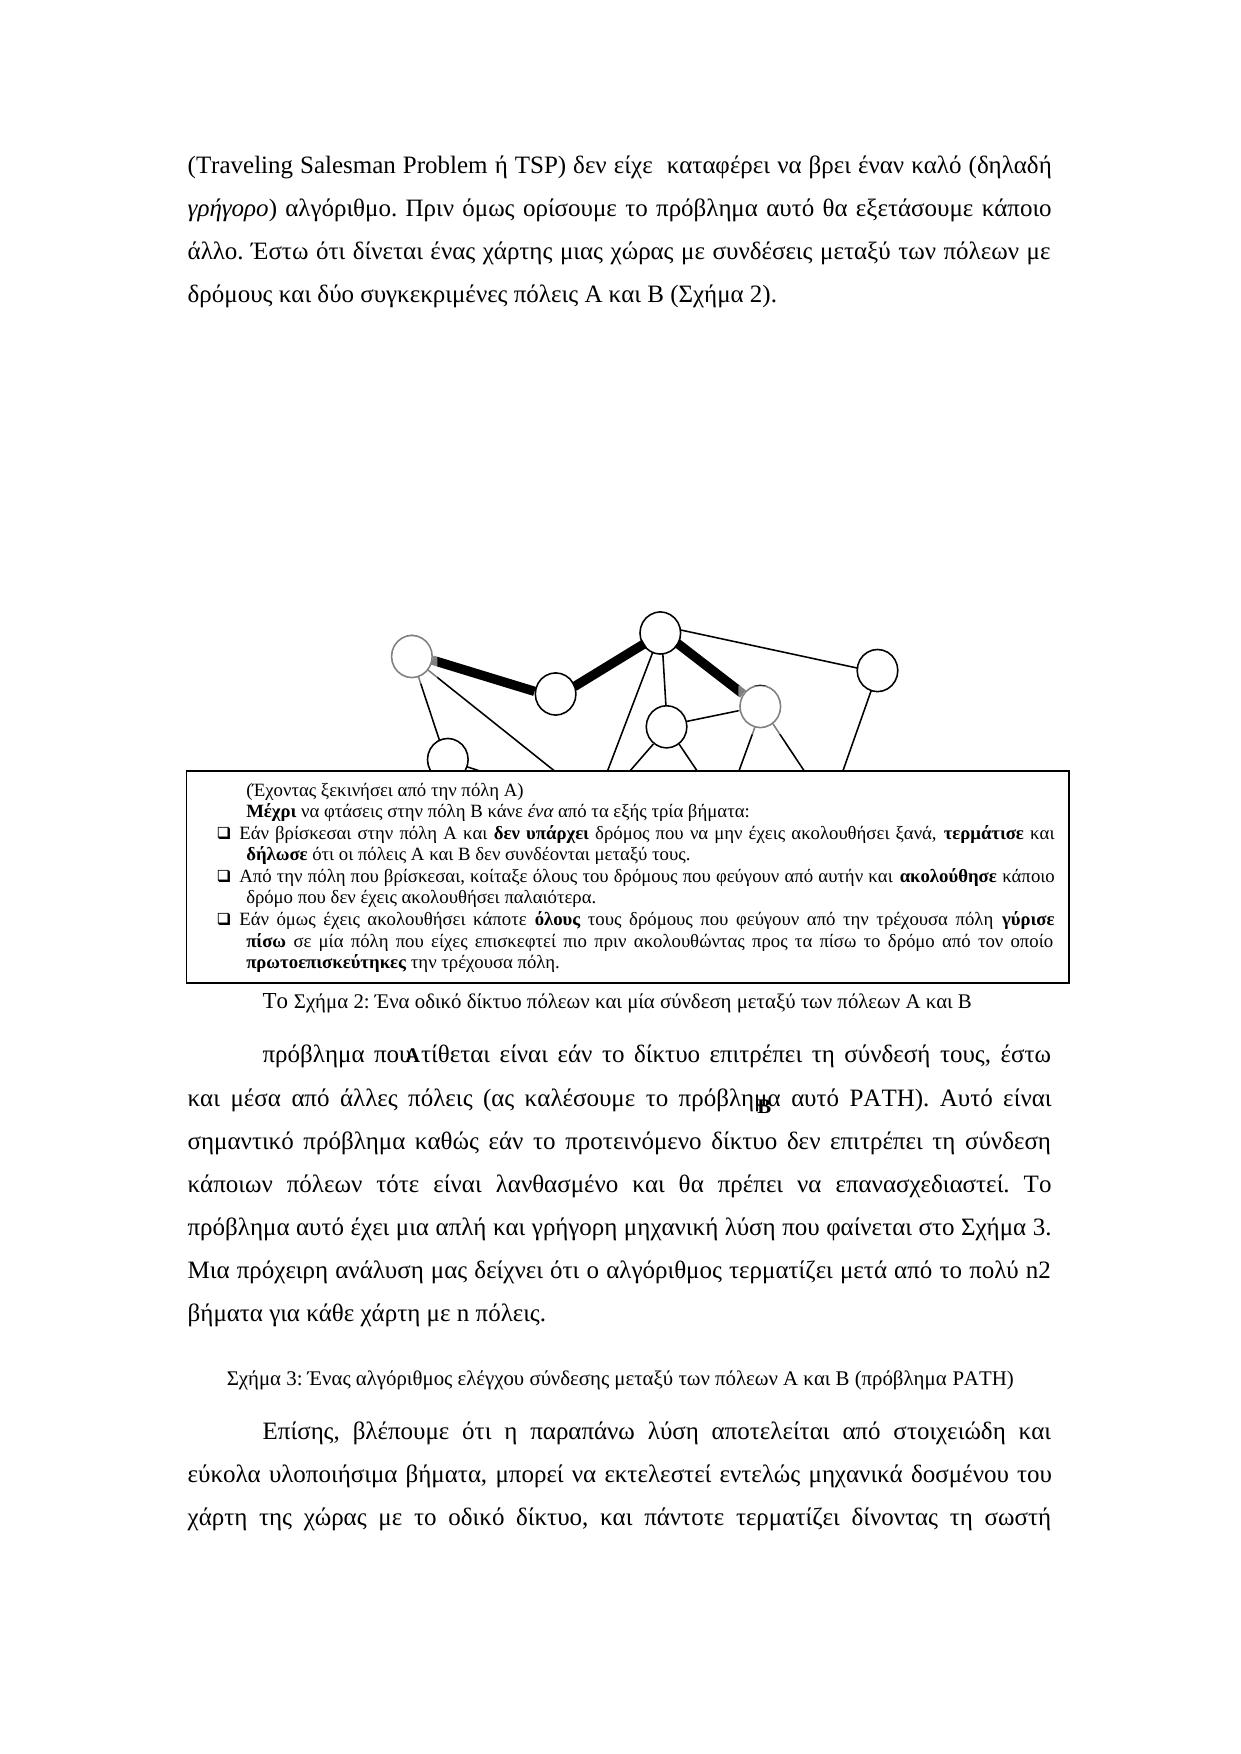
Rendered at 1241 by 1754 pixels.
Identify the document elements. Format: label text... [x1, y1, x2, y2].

text Το Σχήμα 2: Ένα οδικό δίκτυο πόλεων και μία σύνδεση μεταξύ των πόλεων Α και Β [187, 984, 1053, 1013]
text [187, 1416, 1053, 1531]
text Σχήμα 3: Ένας αλγόριθμος ελέγχου σύνδεσης μεταξύ των πόλεων Α και Β (πρόβλημα PATH) [187, 1366, 1053, 1389]
list πρόβλημα που τίθεται είναι εάν το δίκτυο επιτρέπει τη σύνδεσή τους, έστω και μέσα από άλλες πόλεις (ας καλέσουμε το πρόβλημα αυτό PATH). Αυτό είναι σημαντικό πρόβλημα καθώς εάν το προτεινόμενο δίκτυο δεν επιτρέπει τη σύνδεση κάποιων πόλεων τότε είναι λανθασμένο και θα πρέπει να επανασχεδιαστεί. Το πρόβλημα αυτό έχει μια απλή και γρήγορη μηχανική λύση που φαίνεται στο Σχήμα 3. Μια πρόχειρη ανάλυση μας δείχνει ότι ο αλγόριθμος τερματίζει μετά από το πολύ n2 βήματα για κάθε χάρτη με n πόλεις. [187, 1039, 1053, 1327]
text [187, 150, 1053, 308]
text Το Σχήμα 2: Ένα οδικό δίκτυο πόλεων και μία σύνδεση μεταξύ των πόλεων Α και Β [187, 586, 1053, 770]
